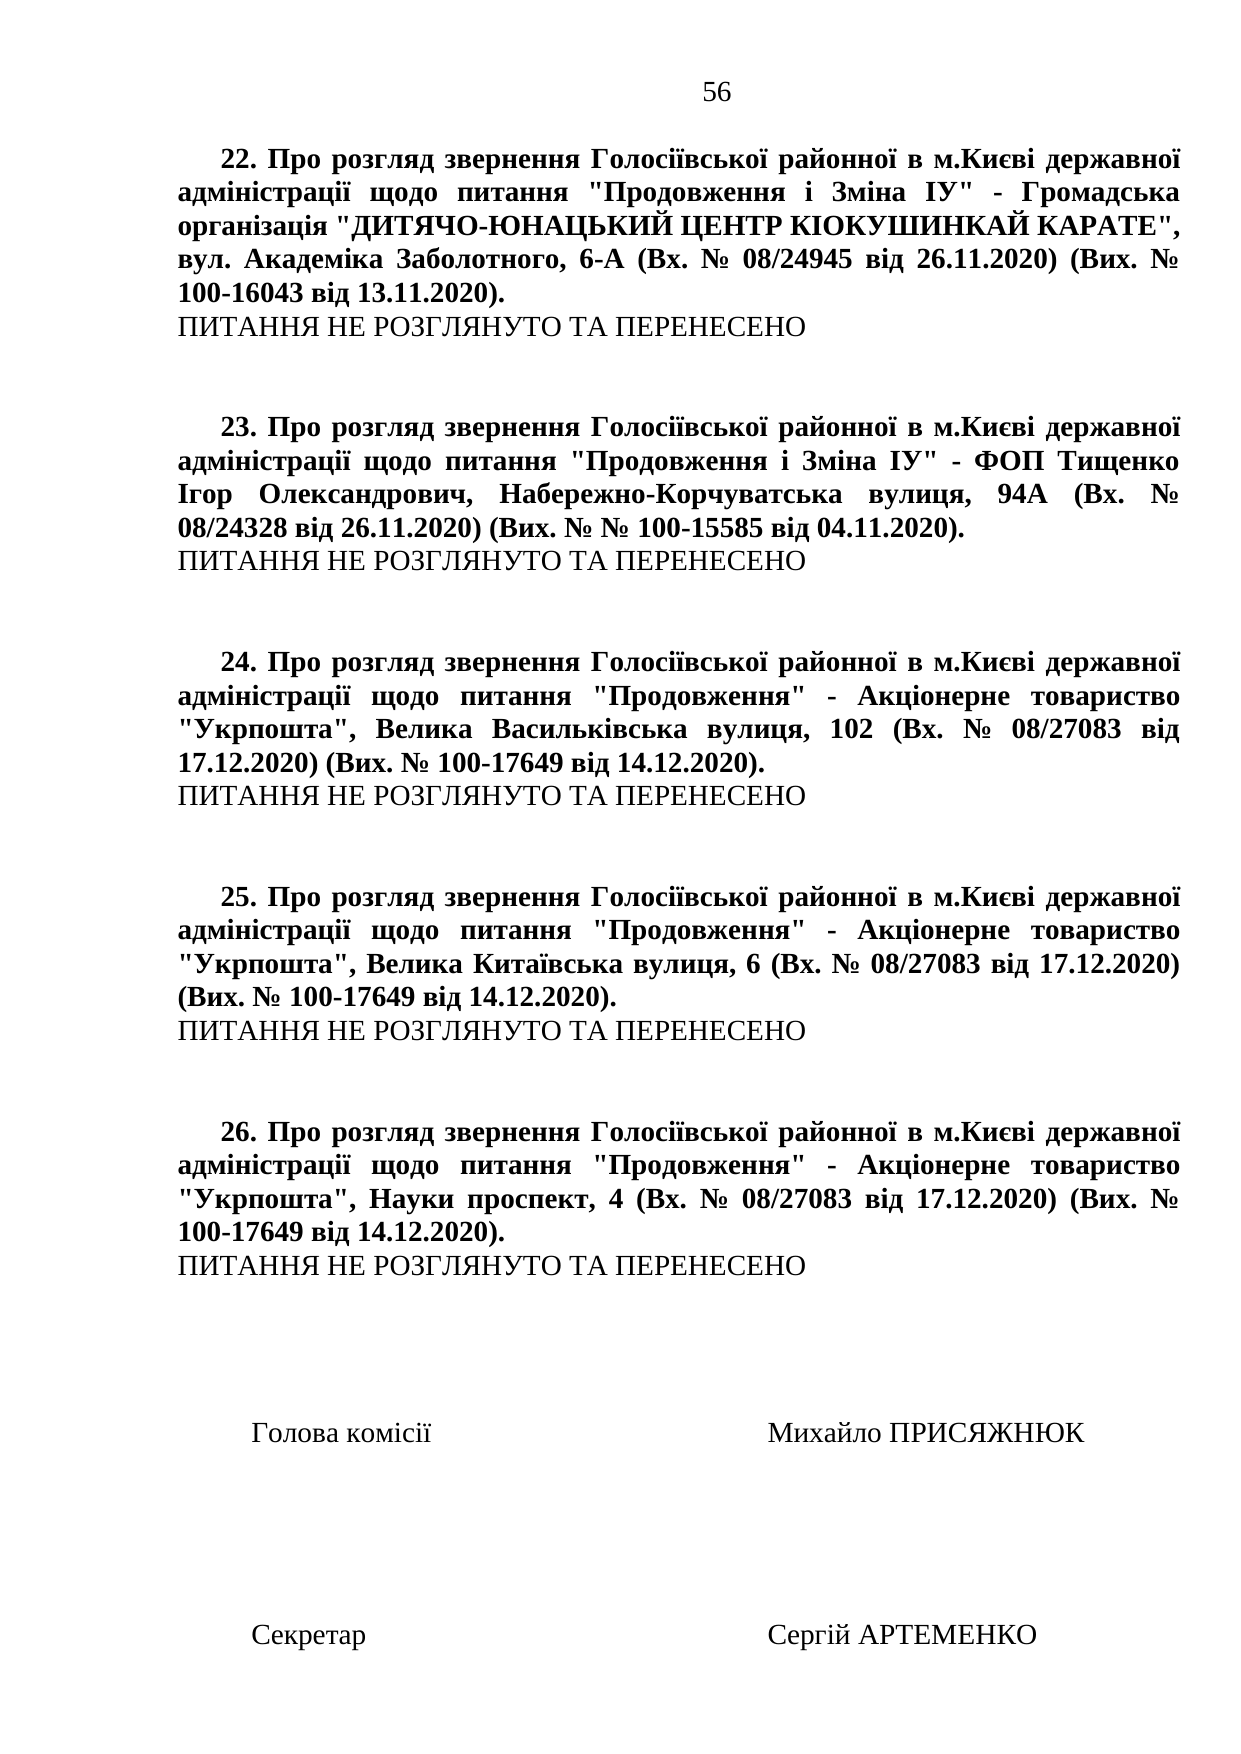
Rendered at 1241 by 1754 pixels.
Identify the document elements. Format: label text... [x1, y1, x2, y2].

text 25. Про розгляд звернення Голосіївської районної в м.Києві державної адміністрації щодо питання "Продовження" - Акціонерне товариство "Укрпошта", Велика Китаївська вулиця, 6 (Вх. № 08/27083 від 17.12.2020) (Вих. № 100-17649 від 14.12.2020). [177, 879, 1181, 1013]
text 22. Про розгляд звернення Голосіївської районної в м.Києві державної адміністрації щодо питання "Продовження і Зміна ІУ" - Громадська організація "ДИТЯЧО-ЮНАЦЬКИЙ ЦЕНТР КІОКУШИНКАЙ КАРАТЕ", вул. Академіка Заболотного, 6-А (Вх. № 08/24945 від 26.11.2020) (Вих. № 100-16043 від 13.11.2020). [177, 141, 1181, 309]
text ПИТАННЯ НЕ РОЗГЛЯНУТО ТА ПЕРЕНЕСЕНО [177, 543, 1181, 577]
text ПИТАННЯ НЕ РОЗГЛЯНУТО ТА ПЕРЕНЕСЕНО [177, 1248, 1181, 1281]
text Секретар Сергій АРТЕМЕНКО [177, 1617, 1181, 1650]
text 26. Про розгляд звернення Голосіївської районної в м.Києві державної адміністрації щодо питання "Продовження" - Акціонерне товариство "Укрпошта", Науки проспект, 4 (Вх. № 08/27083 від 17.12.2020) (Вих. № 100-17649 від 14.12.2020). [177, 1114, 1181, 1248]
text ПИТАННЯ НЕ РОЗГЛЯНУТО ТА ПЕРЕНЕСЕНО [177, 778, 1181, 812]
text 23. Про розгляд звернення Голосіївської районної в м.Києві державної адміністрації щодо питання "Продовження і Зміна ІУ" - ФОП Тищенко Ігор Олександрович, Набережно-Корчуватська вулиця, 94А (Вх. № 08/24328 від 26.11.2020) (Вих. № № 100-15585 від 04.11.2020). [177, 409, 1181, 543]
text 24. Про розгляд звернення Голосіївської районної в м.Києві державної адміністрації щодо питання "Продовження" - Акціонерне товариство "Укрпошта", Велика Васильківська вулиця, 102 (Вх. № 08/27083 від 17.12.2020) (Вих. № 100-17649 від 14.12.2020). [177, 644, 1181, 778]
text ПИТАННЯ НЕ РОЗГЛЯНУТО ТА ПЕРЕНЕСЕНО [177, 1013, 1181, 1047]
text ПИТАННЯ НЕ РОЗГЛЯНУТО ТА ПЕРЕНЕСЕНО [177, 309, 1181, 342]
text Голова комісії Михайло ПРИСЯЖНЮК [177, 1416, 1181, 1449]
